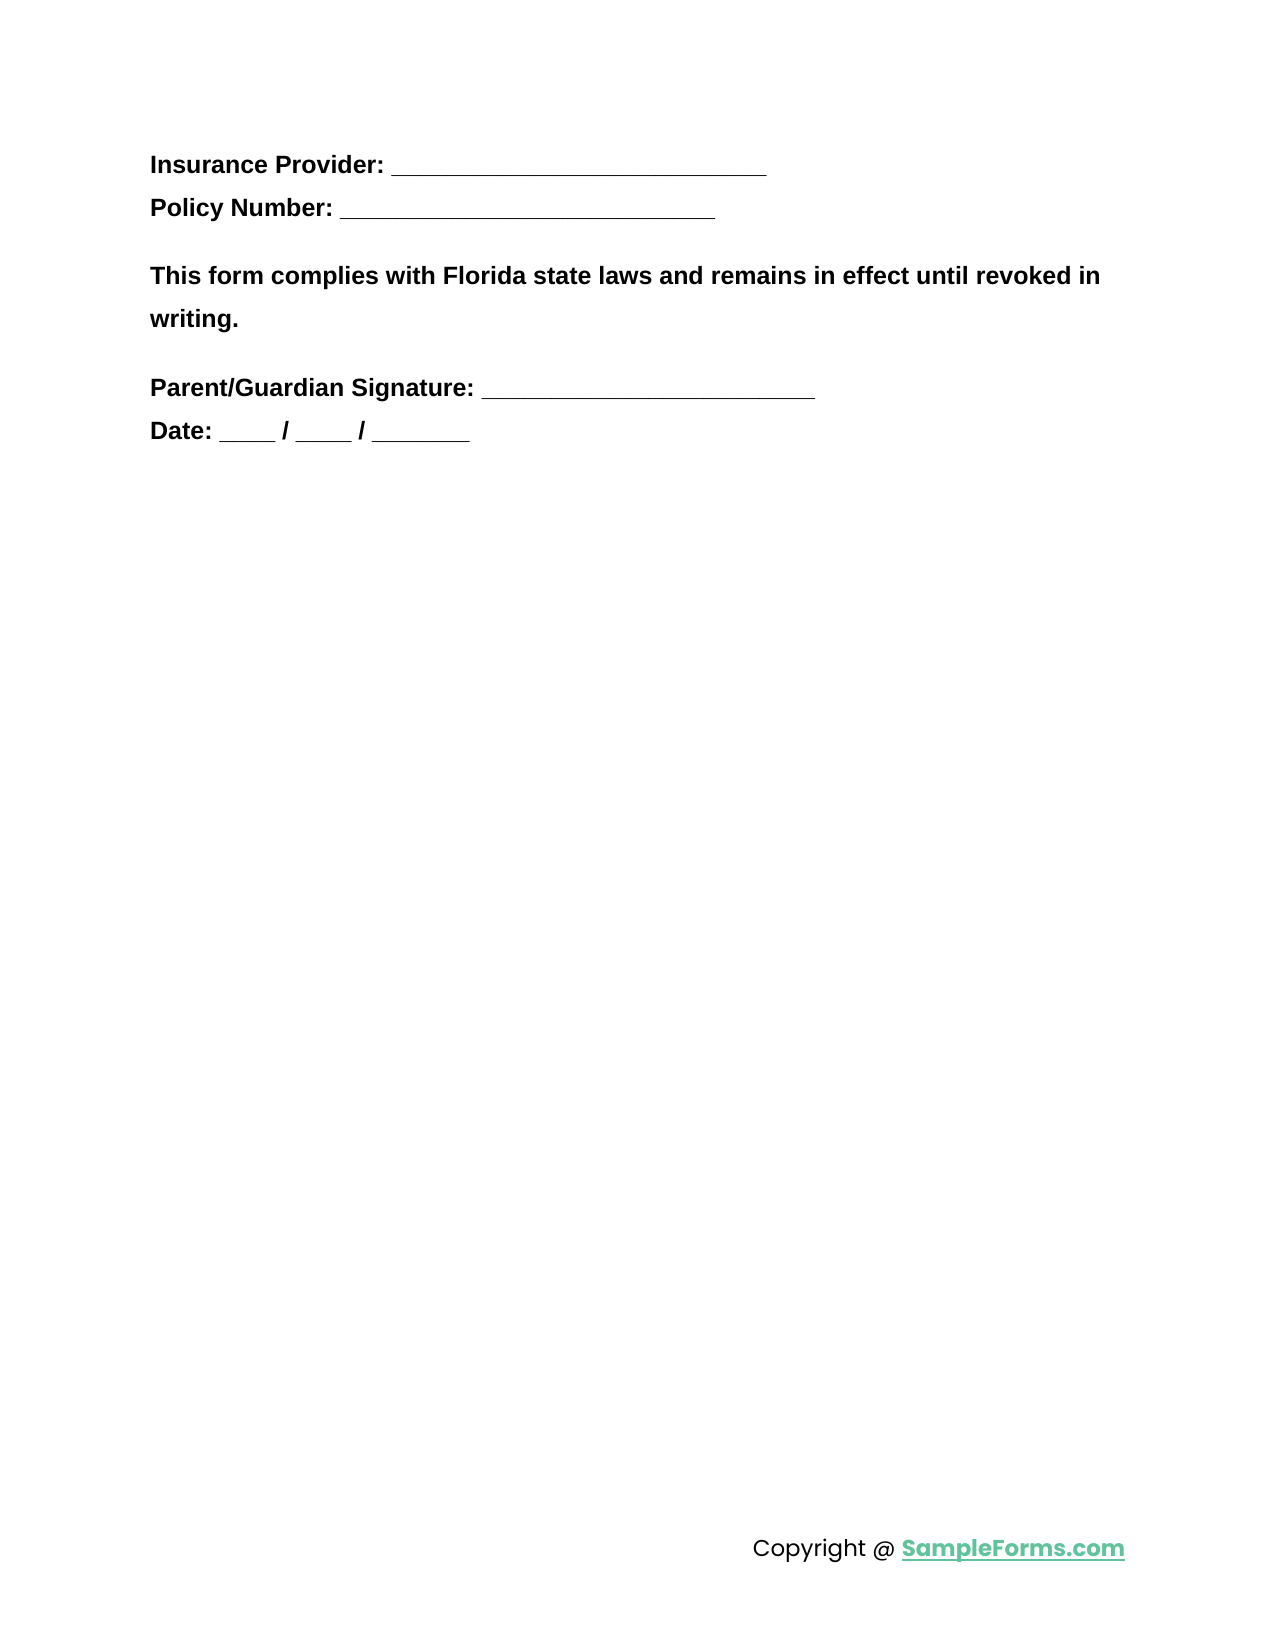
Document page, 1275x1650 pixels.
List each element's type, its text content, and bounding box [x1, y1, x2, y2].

text Parent/Guardian Signature: ________________________ Date: ____ / ____ / _______ [150, 372, 1125, 444]
text Insurance Provider: ___________________________ Policy Number: ___________________________ [150, 150, 1125, 222]
text This form complies with Florida state laws and remains in effect until revoked in writing. [150, 261, 1125, 333]
